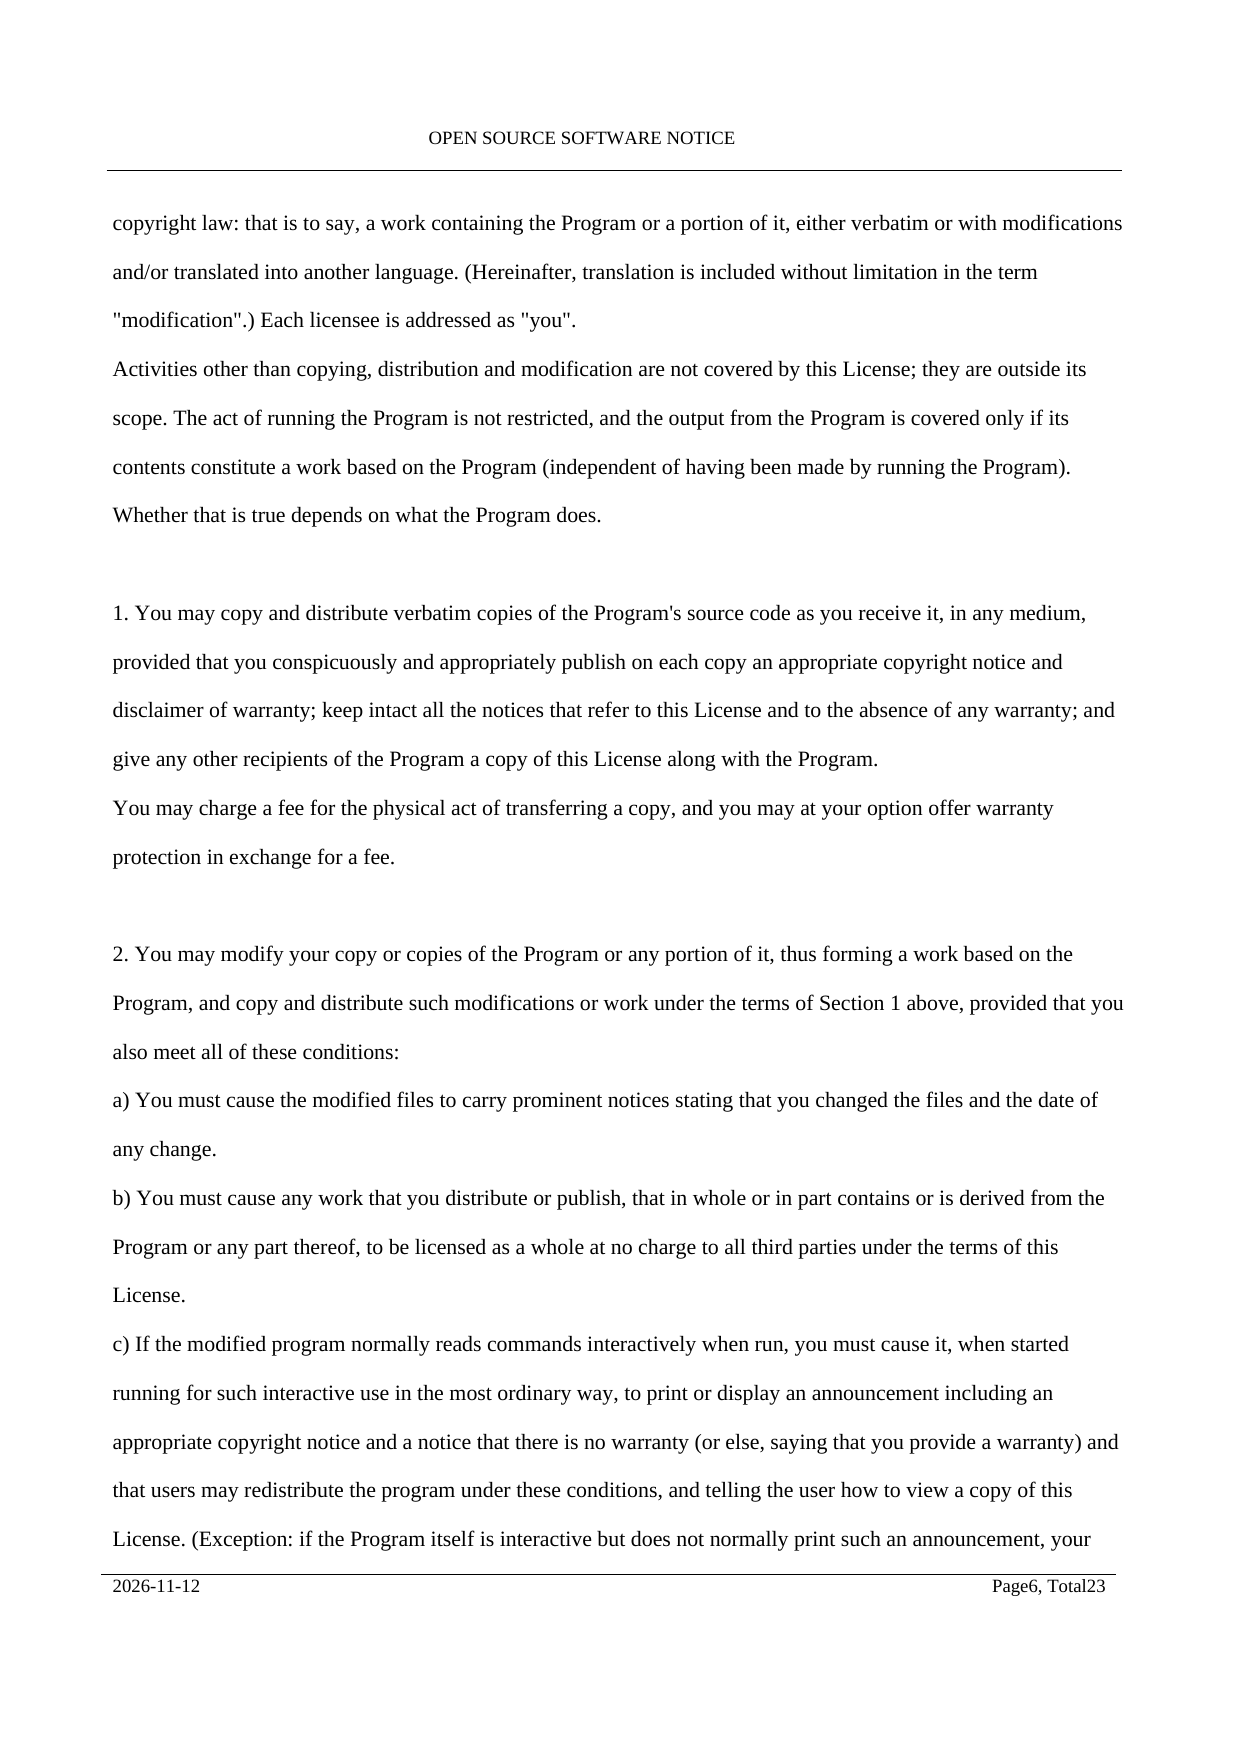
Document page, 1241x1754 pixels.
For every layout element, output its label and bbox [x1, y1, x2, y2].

text [112, 206, 1128, 1555]
